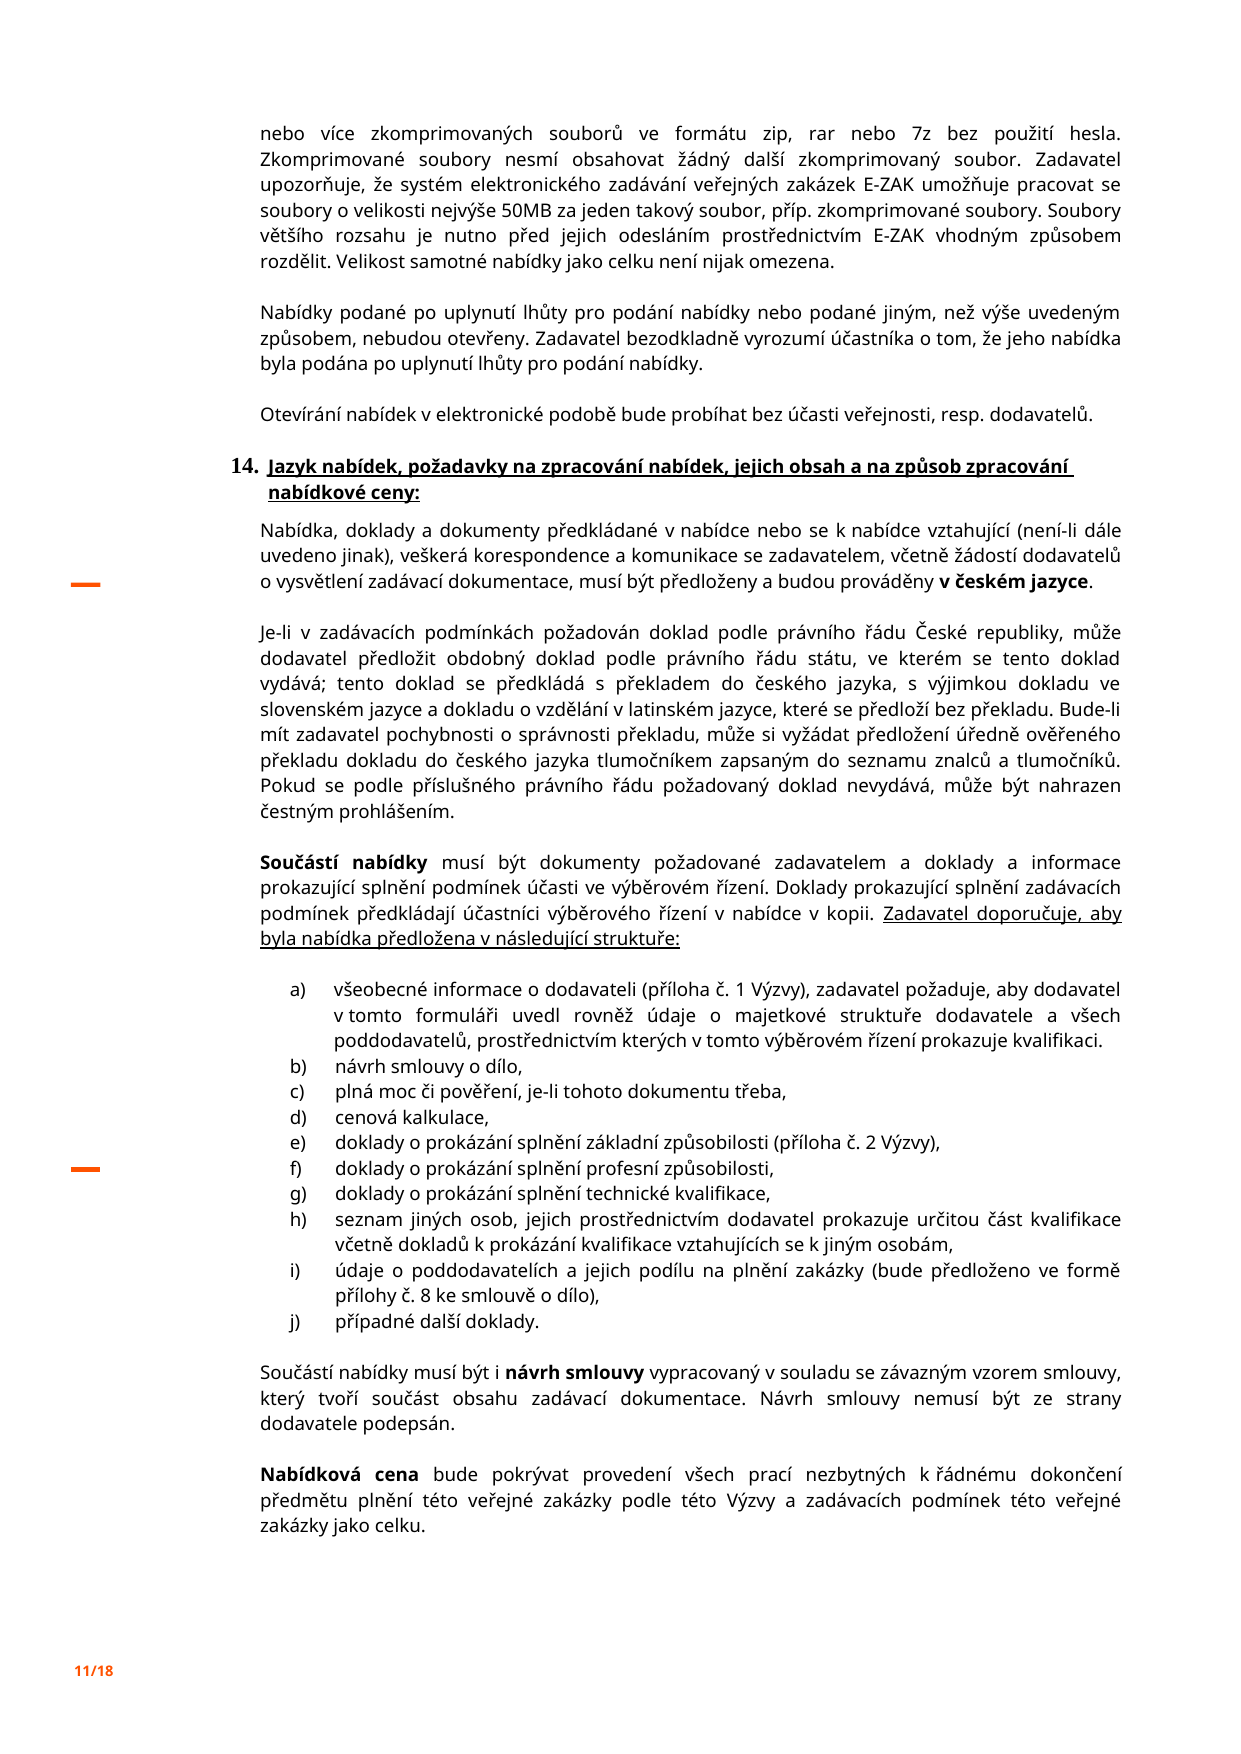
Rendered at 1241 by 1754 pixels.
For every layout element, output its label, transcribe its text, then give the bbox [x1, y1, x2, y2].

list plná moc či pověření, je-li tohoto dokumentu třeba, [289, 1079, 1122, 1104]
list Jazyk nabídek, požadavky na zpracování nabídek, jejich obsah a na způsob zpracování nabídkové ceny: [230, 452, 1122, 505]
text Nabídková cena bude pokrývat provedení všech prací nezbytných k řádnému dokončení předmětu plnění této veřejné zakázky podle této Výzvy a zadávacích podmínek této veřejné zakázky jako celku. [260, 1461, 1122, 1538]
list doklady o prokázání splnění profesní způsobilosti, [289, 1155, 1122, 1181]
list údaje o poddodavatelích a jejich podílu na plnění zakázky (bude předloženo ve formě přílohy č. 8 ke smlouvě o dílo), [289, 1257, 1122, 1308]
list doklady o prokázání splnění základní způsobilosti (příloha č. 2 Výzvy), [289, 1130, 1122, 1155]
text Součástí nabídky musí být dokumenty požadované zadavatelem a doklady a informace prokazující splnění podmínek účasti ve výběrovém řízení. Doklady prokazující splnění zadávacích podmínek předkládají účastníci výběrového řízení v nabídce v kopii. Zadavatel doporučuje, aby byla nabídka předložena v následující struktuře: [260, 849, 1122, 951]
list návrh smlouvy o dílo, [289, 1053, 1122, 1079]
text Součástí nabídky musí být i návrh smlouvy vypracovaný v souladu se závazným vzorem smlouvy, který tvoří součást obsahu zadávací dokumentace. Návrh smlouvy nemusí být ze strany dodavatele podepsán. [260, 1359, 1122, 1436]
text Nabídka, doklady a dokumenty předkládané v nabídce nebo se k nabídce vztahující (není-li dále uvedeno jinak), veškerá korespondence a komunikace se zadavatelem, včetně žádostí dodavatelů o vysvětlení zadávací dokumentace, musí být předloženy a budou prováděny v českém jazyce. [260, 517, 1122, 594]
text Otevírání nabídek v elektronické podobě bude probíhat bez účasti veřejnosti, resp. dodavatelů. [260, 401, 1122, 427]
text Nabídky podané po uplynutí lhůty pro podání nabídky nebo podané jiným, než výše uvedeným způsobem, nebudou otevřeny. Zadavatel bezodkladně vyrozumí účastníka o tom, že jeho nabídka byla podána po uplynutí lhůty pro podání nabídky. [260, 299, 1122, 376]
list cenová kalkulace, [289, 1104, 1122, 1130]
list případné další doklady. [289, 1308, 1122, 1334]
list doklady o prokázání splnění technické kvalifikace, [289, 1181, 1122, 1206]
text Je-li v zadávacích podmínkách požadován doklad podle právního řádu České republiky, může dodavatel předložit obdobný doklad podle právního řádu státu, ve kterém se tento doklad vydává; tento doklad se předkládá s překladem do českého jazyka, s výjimkou dokladu ve slovenském jazyce a dokladu o vzdělání v latinském jazyce, které se předloží bez překladu. Bude-li mít zadavatel pochybnosti o správnosti překladu, může si vyžádat předložení úředně ověřeného překladu dokladu do českého jazyka tlumočníkem zapsaným do seznamu znalců a tlumočníků. Pokud se podle příslušného právního řádu požadovaný doklad nevydává, může být nahrazen čestným prohlášením. [260, 619, 1122, 823]
list všeobecné informace o dodavateli (příloha č. 1 Výzvy), zadavatel požaduje, aby dodavatel v tomto formuláři uvedl rovněž údaje o majetkové struktuře dodavatele a všech poddodavatelů, prostřednictvím kterých v tomto výběrovém řízení prokazuje kvalifikaci. [289, 977, 1122, 1053]
list seznam jiných osob, jejich prostřednictvím dodavatel prokazuje určitou část kvalifikace včetně dokladů k prokázání kvalifikace vztahujících se k jiným osobám, [289, 1206, 1122, 1257]
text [260, 121, 1122, 274]
